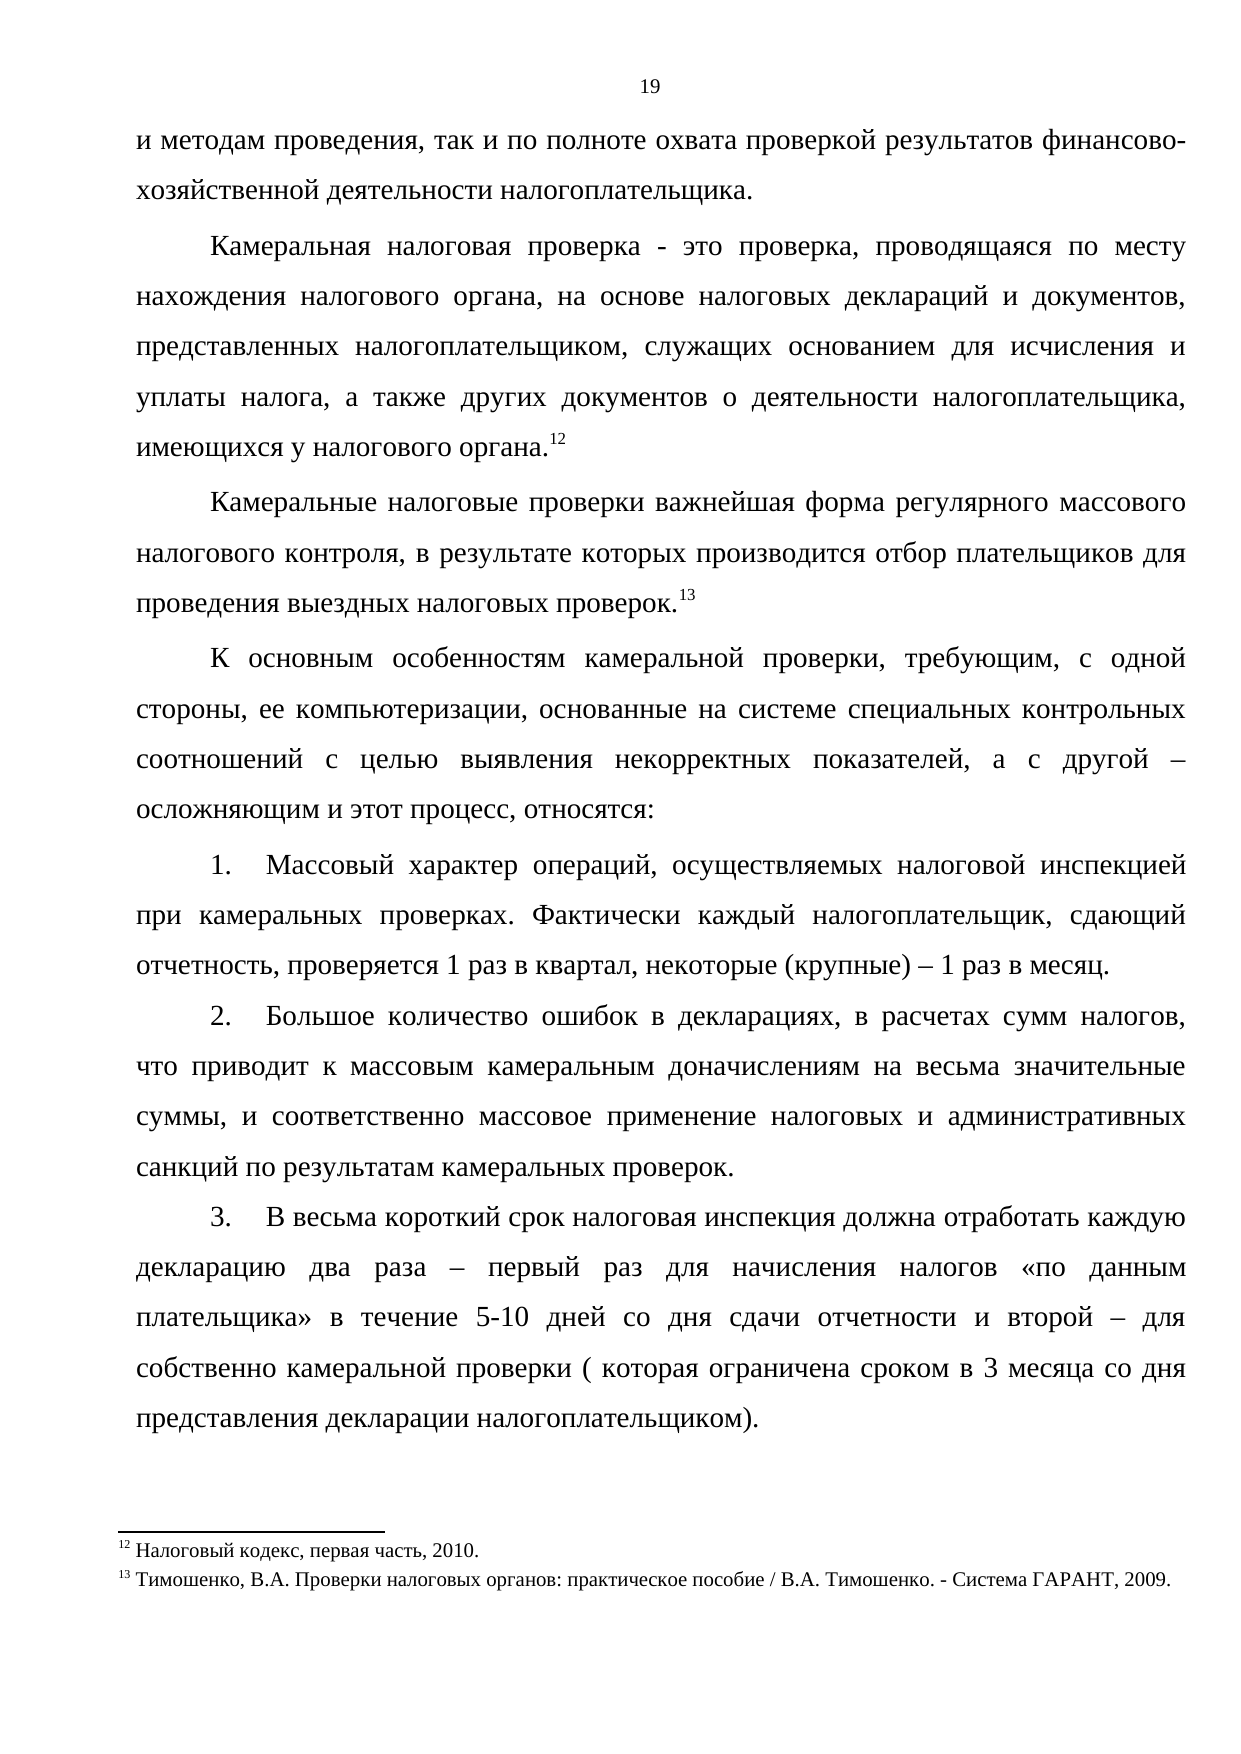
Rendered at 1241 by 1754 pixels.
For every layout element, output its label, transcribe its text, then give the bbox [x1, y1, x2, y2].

list Массовый характер операций, осуществляемых налоговой инспекцией при камеральных проверках. Фактически каждый налогоплательщик, сдающий отчетность, проверяется 1 раз в квартал, некоторые (крупные) – 1 раз в месяц. [136, 847, 1187, 981]
list Большое количество ошибок в декларациях, в расчетах сумм налогов, что приводит к массовым камеральным доначислениям на весьма значительные суммы, и соответственно массовое применение налоговых и административных санкций по результатам камеральных проверок. [136, 998, 1187, 1182]
text Камеральная налоговая проверка - это проверка, проводящаяся по месту нахождения налогового органа, на основе налоговых деклараций и документов, представленных налогоплательщиком, служащих основанием для исчисления и уплаты налога, а также других документов о деятельности налогоплательщика, имеющихся у налогового органа. [136, 228, 1187, 462]
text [136, 122, 1187, 206]
text Камеральные налоговые проверки важнейшая форма регулярного массового налогового контроля, в результате которых производится отбор плательщиков для проведения выездных налоговых проверок. [136, 484, 1187, 618]
text К основным особенностям камеральной проверки, требующим, с одной стороны, ее компьютеризации, основанные на системе специальных контрольных соотношений с целью выявления некорректных показателей, а с другой – осложняющим и этот процесс, относятся: [136, 640, 1187, 825]
list В весьма короткий срок налоговая инспекция должна отработать каждую декларацию два раза – первый раз для начисления налогов «по данным плательщика» в течение 5-10 дней со дня сдачи отчетности и второй – для собственно камеральной проверки ( которая ограничена сроком в 3 месяца со дня представления декларации налогоплательщиком). [136, 1199, 1187, 1434]
